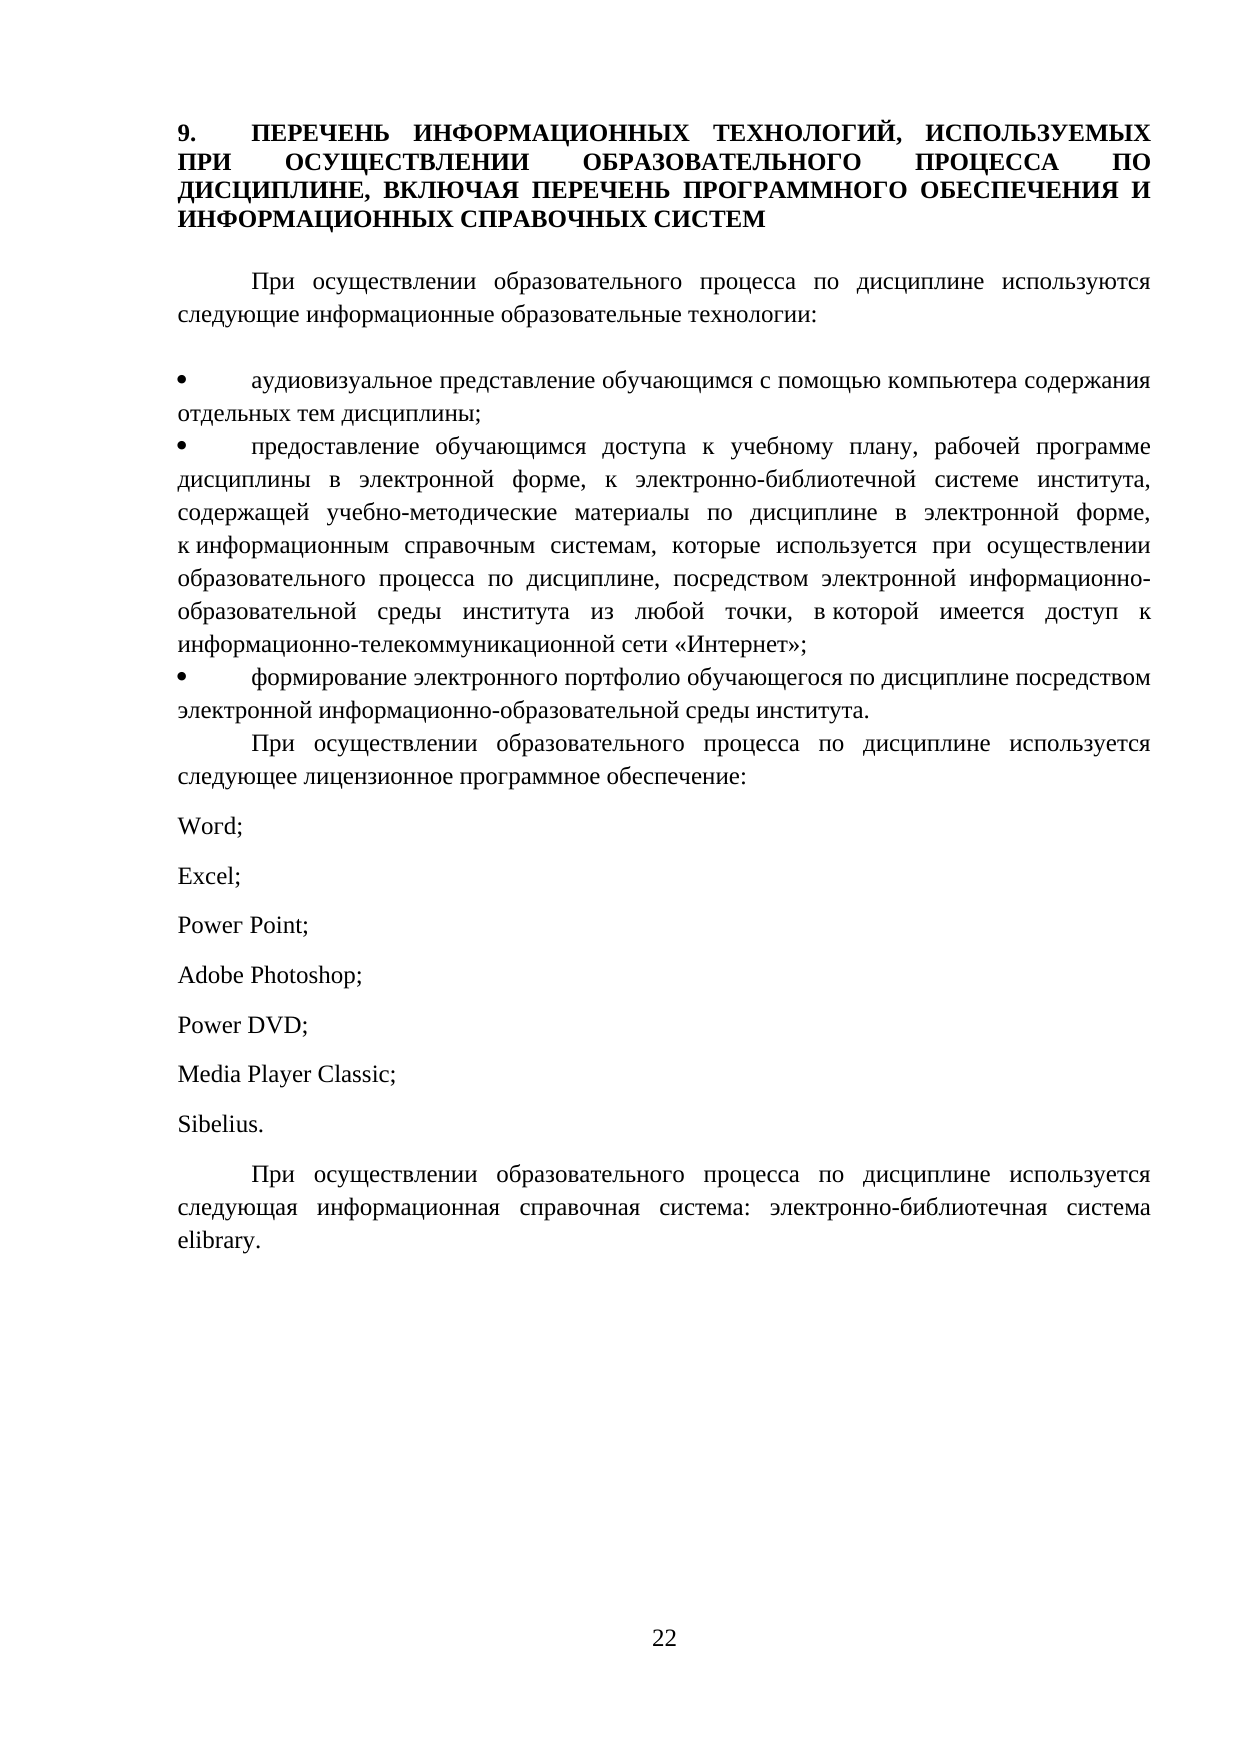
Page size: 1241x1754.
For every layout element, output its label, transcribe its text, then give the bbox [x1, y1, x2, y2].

list формирование электронного портфолио обучающегося по дисциплине посредством электронной информационно-образовательной среды института. [177, 662, 1152, 724]
text Adobe Photoshop; [177, 960, 1152, 989]
subtitle ПЕРЕЧЕНЬ ИНФОРМАЦИОННЫХ ТЕХНОЛОГИЙ, ИСПОЛЬЗУЕМЫХ ПРИ ОСУЩЕСТВЛЕНИИ ОБРАЗОВАТЕЛЬНОГО ПРОЦЕССА ПО ДИСЦИПЛИНЕ, ВКЛЮЧАЯ ПЕРЕЧЕНЬ ПРОГРАММНОГО ОБЕСПЕЧЕНИЯ И ИНФОРМАЦИОННЫХ СПРАВОЧНЫХ СИСТЕМ [177, 118, 1152, 233]
text Wогd; [177, 811, 1152, 840]
text При осуществлении образовательного процесса по дисциплине используется следующее лицензионное программное обеспечение: [177, 728, 1152, 790]
text Powег Роint; [177, 911, 1152, 939]
text При осуществлении образовательного процесса по дисциплине используется следующая информационная справочная система: электронно-библиотечная система elibrary. [177, 1159, 1152, 1254]
list При осуществлении образовательного процесса по дисциплине используются следующие информационные образовательные технологии: [177, 266, 1152, 328]
list предоставление обучающимся доступа к учебному плану, рабочей программе дисциплины в электронной форме, к электронно-библиотечной системе института, содержащей учебно-методические материалы по дисциплине в электронной форме, к информационным справочным системам, которые используется при осуществлении образовательного процесса по дисциплине, посредством электронной информационно-образовательной среды института из любой точки, в которой имеется доступ к информационно-телекоммуникационной сети «Интернет»; [177, 431, 1152, 658]
list аудиовизуальное представление обучающимся с помощью компьютера содержания отдельных тем дисциплины; [177, 365, 1152, 427]
text Sibelius. [177, 1109, 1152, 1138]
text Media Player Classic; [177, 1059, 1152, 1088]
text Power DVD; [177, 1010, 1152, 1039]
text Ехсеl; [177, 861, 1152, 889]
